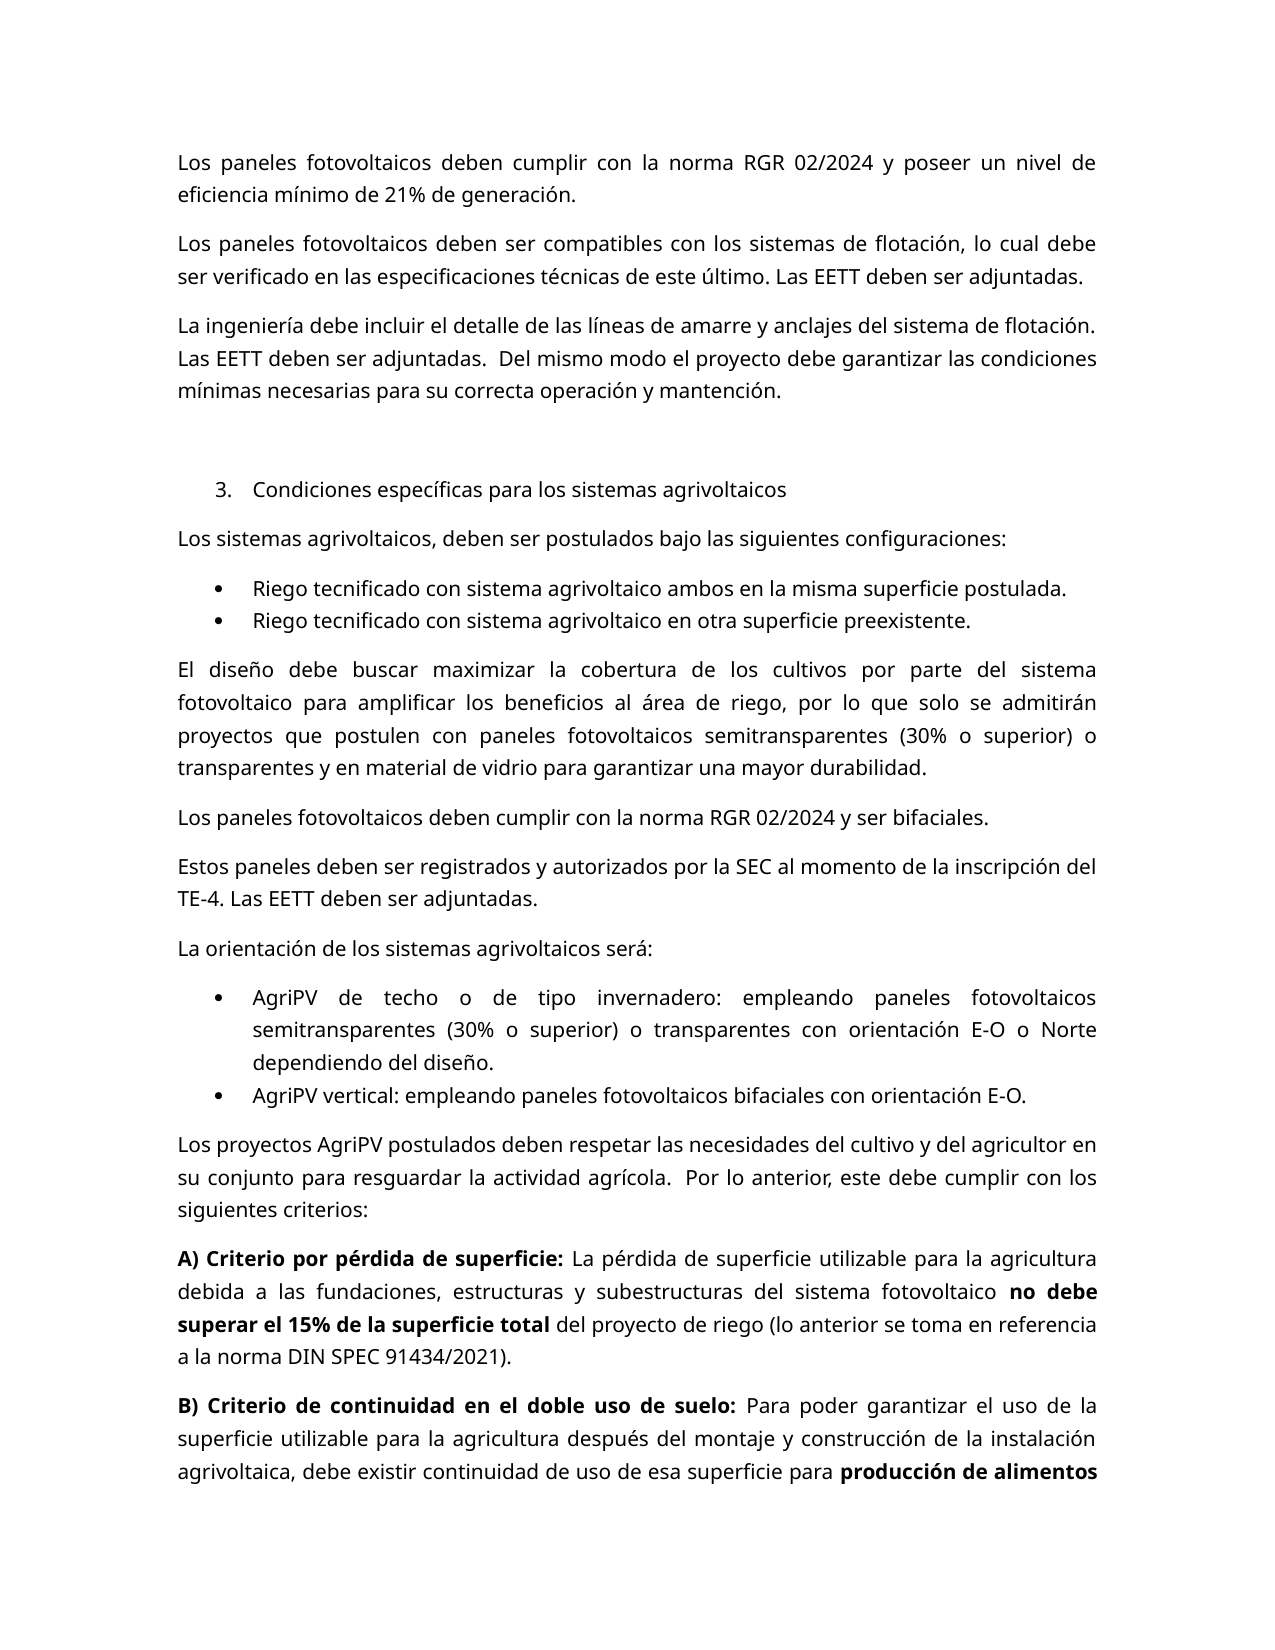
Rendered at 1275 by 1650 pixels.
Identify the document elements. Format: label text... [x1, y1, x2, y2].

text Estos paneles deben ser registrados y autorizados por la SEC al momento de la inscripción del TE-4. Las EETT deben ser adjuntadas. [177, 852, 1098, 913]
text A) Criterio por pérdida de superficie: La pérdida de superficie utilizable para la agricultura debida a las fundaciones, estructuras y subestructuras del sistema fotovoltaico no debe superar el 15% de la superficie total del proyecto de riego (lo anterior se toma en referencia a la norma DIN SPEC 91434/2021). [177, 1244, 1098, 1371]
list Riego tecnificado con sistema agrivoltaico en otra superficie preexistente. [215, 606, 1098, 635]
text Los paneles fotovoltaicos deben cumplir con la norma RGR 02/2024 y ser bifaciales. [177, 803, 1098, 831]
text La ingeniería debe incluir el detalle de las líneas de amarre y anclajes del sistema de flotación. Las EETT deben ser adjuntadas. Del mismo modo el proyecto debe garantizar las condiciones mínimas necesarias para su correcta operación y mantención. [177, 311, 1098, 405]
list AgriPV vertical: empleando paneles fotovoltaicos bifaciales con orientación E-O. [215, 1081, 1098, 1109]
text Los proyectos AgriPV postulados deben respetar las necesidades del cultivo y del agricultor en su conjunto para resguardar la actividad agrícola. Por lo anterior, este debe cumplir con los siguientes criterios: [177, 1130, 1098, 1224]
text Los paneles fotovoltaicos deben cumplir con la norma RGR 02/2024 y poseer un nivel de eficiencia mínimo de 21% de generación. [177, 148, 1098, 209]
text Los sistemas agrivoltaicos, deben ser postulados bajo las siguientes configuraciones: [177, 524, 1098, 553]
text Los paneles fotovoltaicos deben ser compatibles con los sistemas de flotación, lo cual debe ser verificado en las especificaciones técnicas de este último. Las EETT deben ser adjuntadas. [177, 229, 1098, 291]
list Riego tecnificado con sistema agrivoltaico ambos en la misma superficie postulada. [215, 574, 1098, 602]
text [177, 1392, 1098, 1485]
text El diseño debe buscar maximizar la cobertura de los cultivos por parte del sistema fotovoltaico para amplificar los beneficios al área de riego, por lo que solo se admitirán proyectos que postulen con paneles fotovoltaicos semitransparentes (30% o superior) o transparentes y en material de vidrio para garantizar una mayor durabilidad. [177, 656, 1098, 782]
list AgriPV de techo o de tipo invernadero: empleando paneles fotovoltaicos semitransparentes (30% o superior) o transparentes con orientación E-O o Norte dependiendo del diseño. [215, 983, 1098, 1077]
text La orientación de los sistemas agrivoltaicos será: [177, 934, 1098, 962]
list Condiciones específicas para los sistemas agrivoltaicos [215, 475, 1098, 503]
